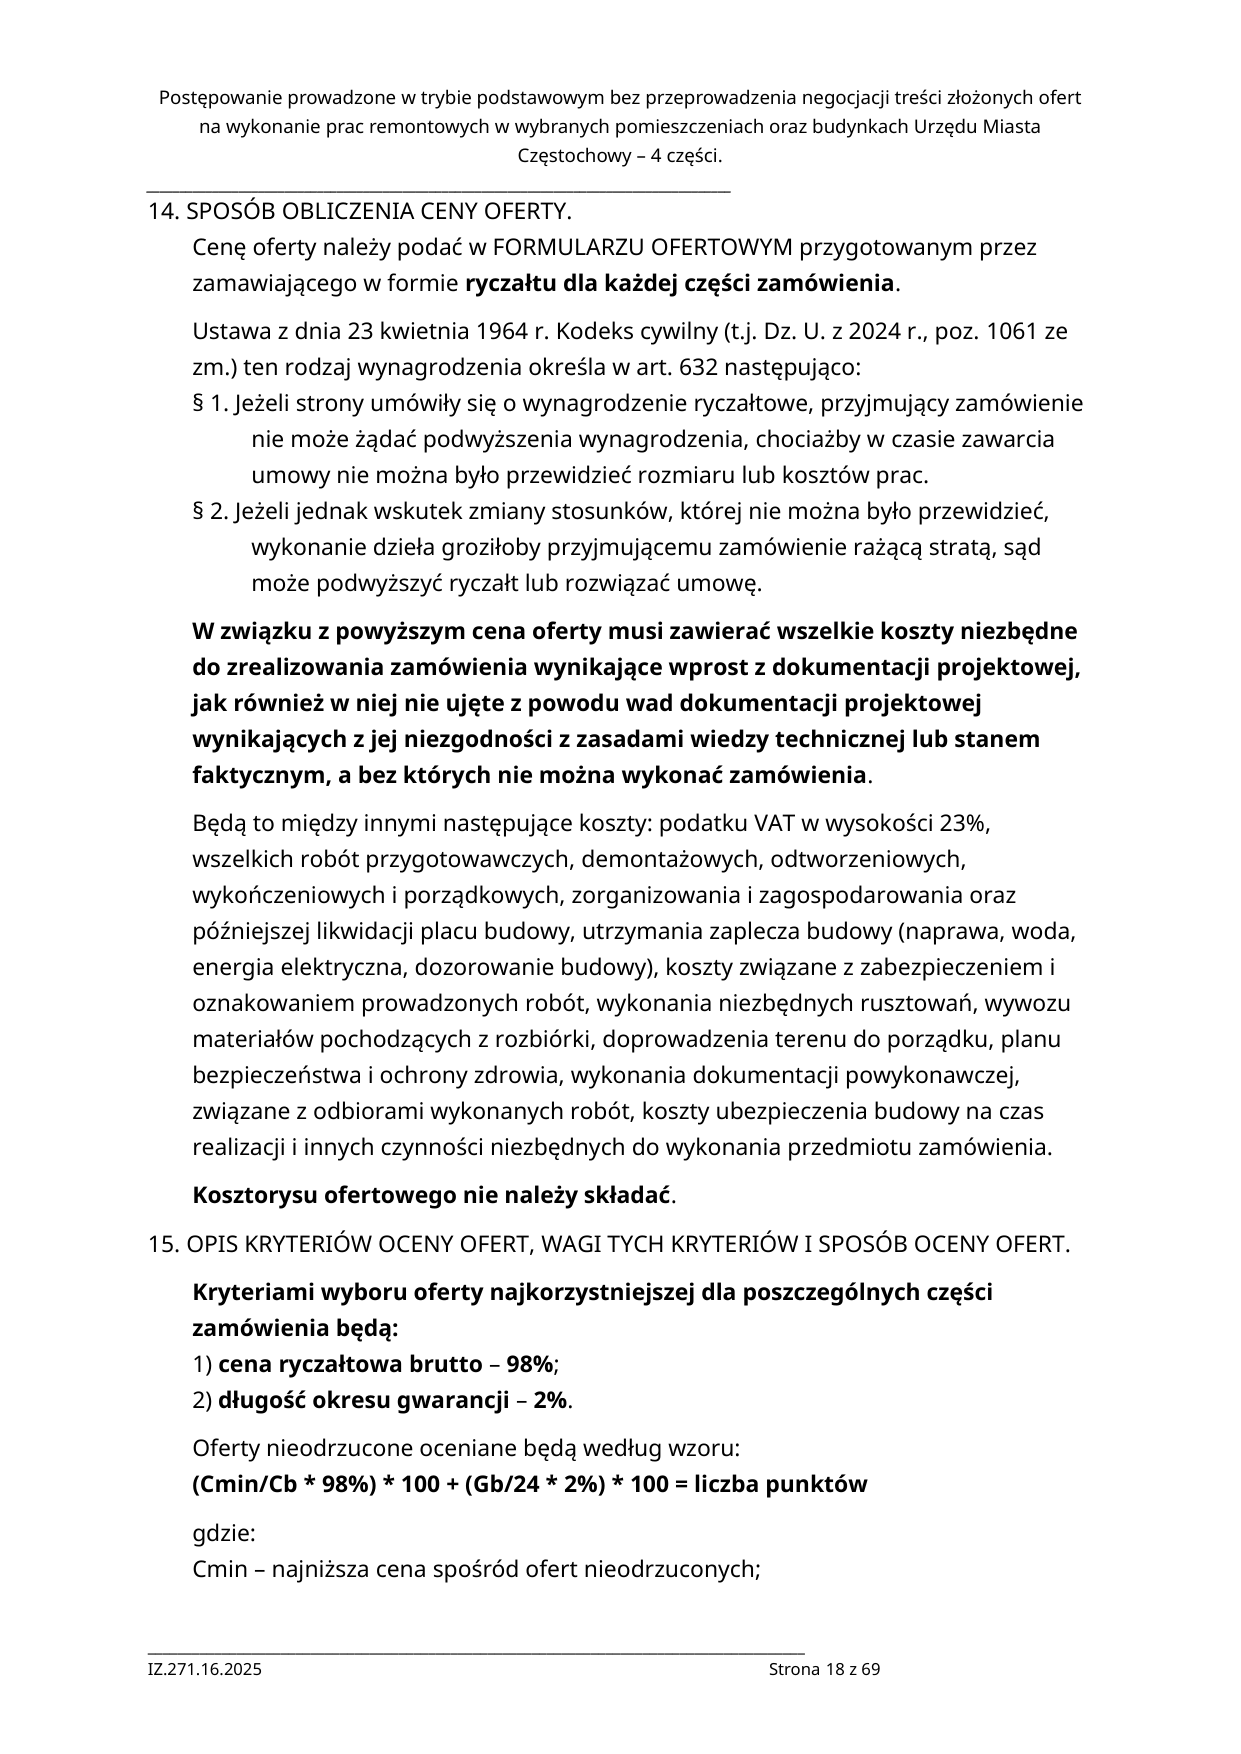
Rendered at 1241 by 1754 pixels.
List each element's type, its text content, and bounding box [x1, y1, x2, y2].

text W związku z powyższym cena oferty musi zawierać wszelkie koszty niezbędne do zrealizowania zamówienia wynikające wprost z dokumentacji projektowej, jak również w niej nie ujęte z powodu wad dokumentacji projektowej wynikających z jej niezgodności z zasadami wiedzy technicznej lub stanem faktycznym, a bez których nie można wykonać zamówienia. [192, 615, 1092, 790]
text gdzie: [192, 1517, 1092, 1548]
text Cenę oferty należy podać w FORMULARZU OFERTOWYM przygotowanym przez zamawiającego w formie ryczałtu dla każdej części zamówienia. [192, 231, 1092, 298]
text Ustawa z dnia 23 kwietnia 1964 r. Kodeks cywilny (t.j. Dz. U. z 2024 r., poz. 1061 ze zm.) ten rodzaj wynagrodzenia określa w art. 632 następująco: [192, 315, 1092, 382]
text 1) cena ryczałtowa brutto – 98%; [192, 1348, 1092, 1379]
text 15. OPIS KRYTERIÓW OCENY OFERT, WAGI TYCH KRYTERIÓW I SPOSÓB OCENY OFERT. [148, 1228, 1092, 1259]
text § 1. Jeżeli strony umówiły się o wynagrodzenie ryczałtowe, przyjmujący zamówienie nie może żądać podwyższenia wynagrodzenia, chociażby w czasie zawarcia umowy nie można było przewidzieć rozmiaru lub kosztów prac. [192, 387, 1092, 490]
text 14. SPOSÓB OBLICZENIA CENY OFERTY. [148, 195, 1092, 226]
text § 2. Jeżeli jednak wskutek zmiany stosunków, której nie można było przewidzieć, wykonanie dzieła groziłoby przyjmującemu zamówienie rażącą stratą, sąd może podwyższyć ryczałt lub rozwiązać umowę. [192, 495, 1092, 598]
text Kryteriami wyboru oferty najkorzystniejszej dla poszczególnych części zamówienia będą: [192, 1276, 1092, 1343]
text Będą to między innymi następujące koszty: podatku VAT w wysokości 23%, wszelkich robót przygotowawczych, demontażowych, odtworzeniowych, wykończeniowych i porządkowych, zorganizowania i zagospodarowania oraz późniejszej likwidacji placu budowy, utrzymania zaplecza budowy (naprawa, woda, energia elektryczna, dozorowanie budowy), koszty związane z zabezpieczeniem i oznakowaniem prowadzonych robót, wykonania niezbędnych rusztowań, wywozu materiałów pochodzących z rozbiórki, doprowadzenia terenu do porządku, planu bezpieczeństwa i ochrony zdrowia, wykonania dokumentacji powykonawczej, związane z odbiorami wykonanych robót, koszty ubezpieczenia budowy na czas realizacji i innych czynności niezbędnych do wykonania przedmiotu zamówienia. [192, 807, 1092, 1162]
text (Cmin/Cb * 98%) * 100 + (Gb/24 * 2%) * 100 = liczba punktów [192, 1468, 1092, 1499]
text Cmin – najniższa cena spośród ofert nieodrzuconych; [192, 1553, 1092, 1584]
text Oferty nieodrzucone oceniane będą według wzoru: [192, 1432, 1092, 1463]
text 2) długość okresu gwarancji – 2%. [192, 1384, 1092, 1415]
text Kosztorysu ofertowego nie należy składać. [192, 1179, 1092, 1210]
